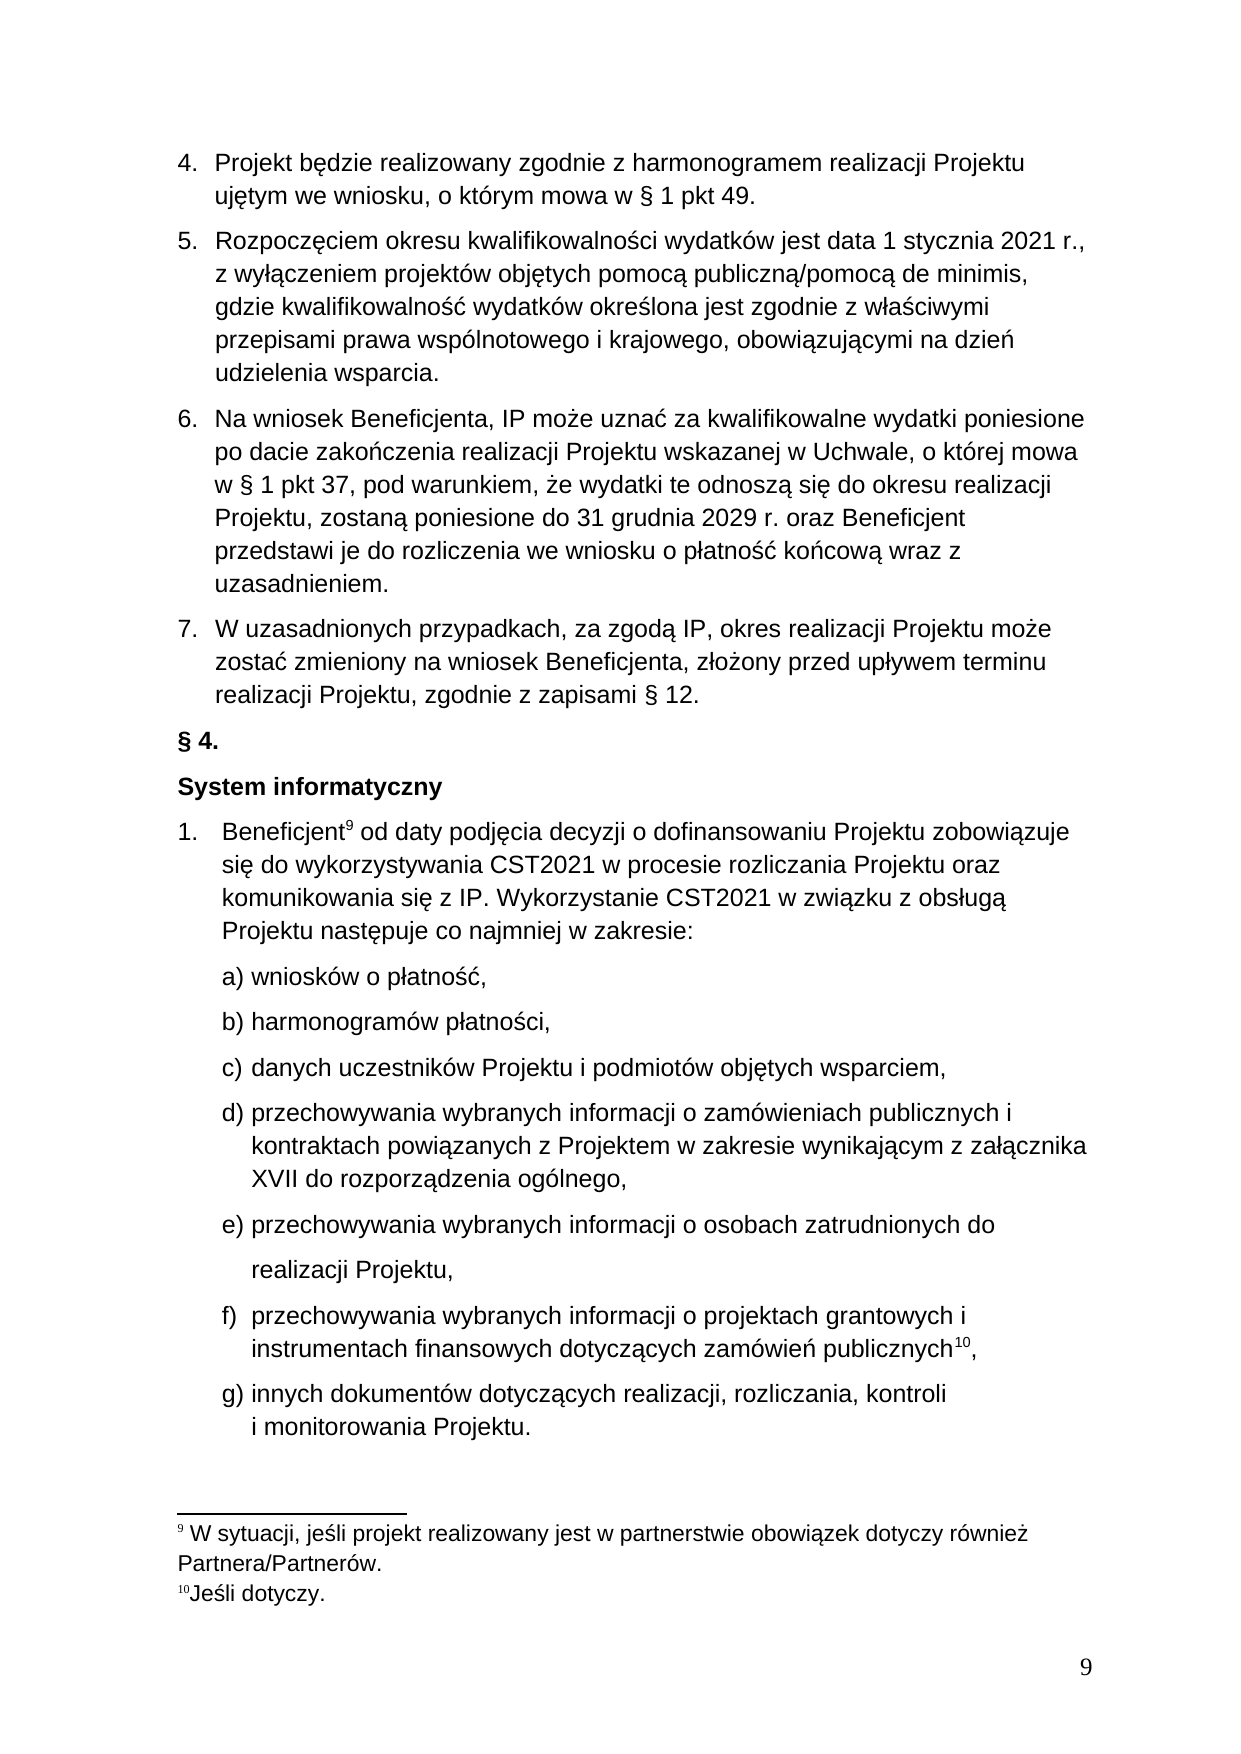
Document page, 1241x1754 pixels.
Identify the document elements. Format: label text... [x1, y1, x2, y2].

list wniosków o płatność, [222, 962, 1093, 990]
list przechowywania wybranych informacji o zamówieniach publicznych i kontraktach powiązanych z Projektem w zakresie wynikającym z załącznika XVII do rozporządzenia ogólnego, [222, 1098, 1093, 1193]
list harmonogramów płatności, [222, 1007, 1093, 1036]
subtitle § 4. [177, 726, 1093, 755]
list Beneficjent od daty podjęcia decyzji o dofinansowaniu Projektu zobowiązuje się do wykorzystywania CST2021 w procesie rozliczania Projektu oraz komunikowania się z IP. Wykorzystanie CST2021 w związku z obsługą Projektu następuje co najmniej w zakresie: [177, 817, 1093, 945]
subtitle System informatyczny [177, 771, 1093, 800]
list Projekt będzie realizowany zgodnie z harmonogramem realizacji Projektu ujętym we wniosku, o którym mowa w § 1 pkt 49. [177, 148, 1093, 209]
list Rozpoczęciem okresu kwalifikowalności wydatków jest data 1 stycznia 2021 r., z wyłączeniem projektów objętych pomocą publiczną/pomocą de minimis, gdzie kwalifikowalność wydatków określona jest zgodnie z właściwymi przepisami prawa wspólnotowego i krajowego, obowiązującymi na dzień udzielenia wsparcia. [177, 226, 1093, 387]
text realizacji Projektu, [251, 1255, 1093, 1284]
list innych dokumentów dotyczących realizacji, rozliczania, kontroli i monitorowania Projektu. [222, 1379, 1093, 1441]
list Na wniosek Beneficjenta, IP może uznać za kwalifikowalne wydatki poniesione po dacie zakończenia realizacji Projektu wskazanej w Uchwale, o której mowa w § 1 pkt 37, pod warunkiem, że wydatki te odnoszą się do okresu realizacji Projektu, zostaną poniesione do 31 grudnia 2029 r. oraz Beneficjent przedstawi je do rozliczenia we wniosku o płatność końcową wraz z uzasadnieniem. [177, 404, 1093, 598]
list przechowywania wybranych informacji o projektach grantowych i instrumentach finansowych dotyczących zamówień publicznych, [222, 1301, 1093, 1362]
list W uzasadnionych przypadkach, za zgodą IP, okres realizacji Projektu może zostać zmieniony na wniosek Beneficjenta, złożony przed upływem terminu realizacji Projektu, zgodnie z zapisami § 12. [177, 614, 1093, 709]
list przechowywania wybranych informacji o osobach zatrudnionych do [222, 1210, 1093, 1238]
list danych uczestników Projektu i podmiotów objętych wsparciem, [222, 1053, 1093, 1081]
